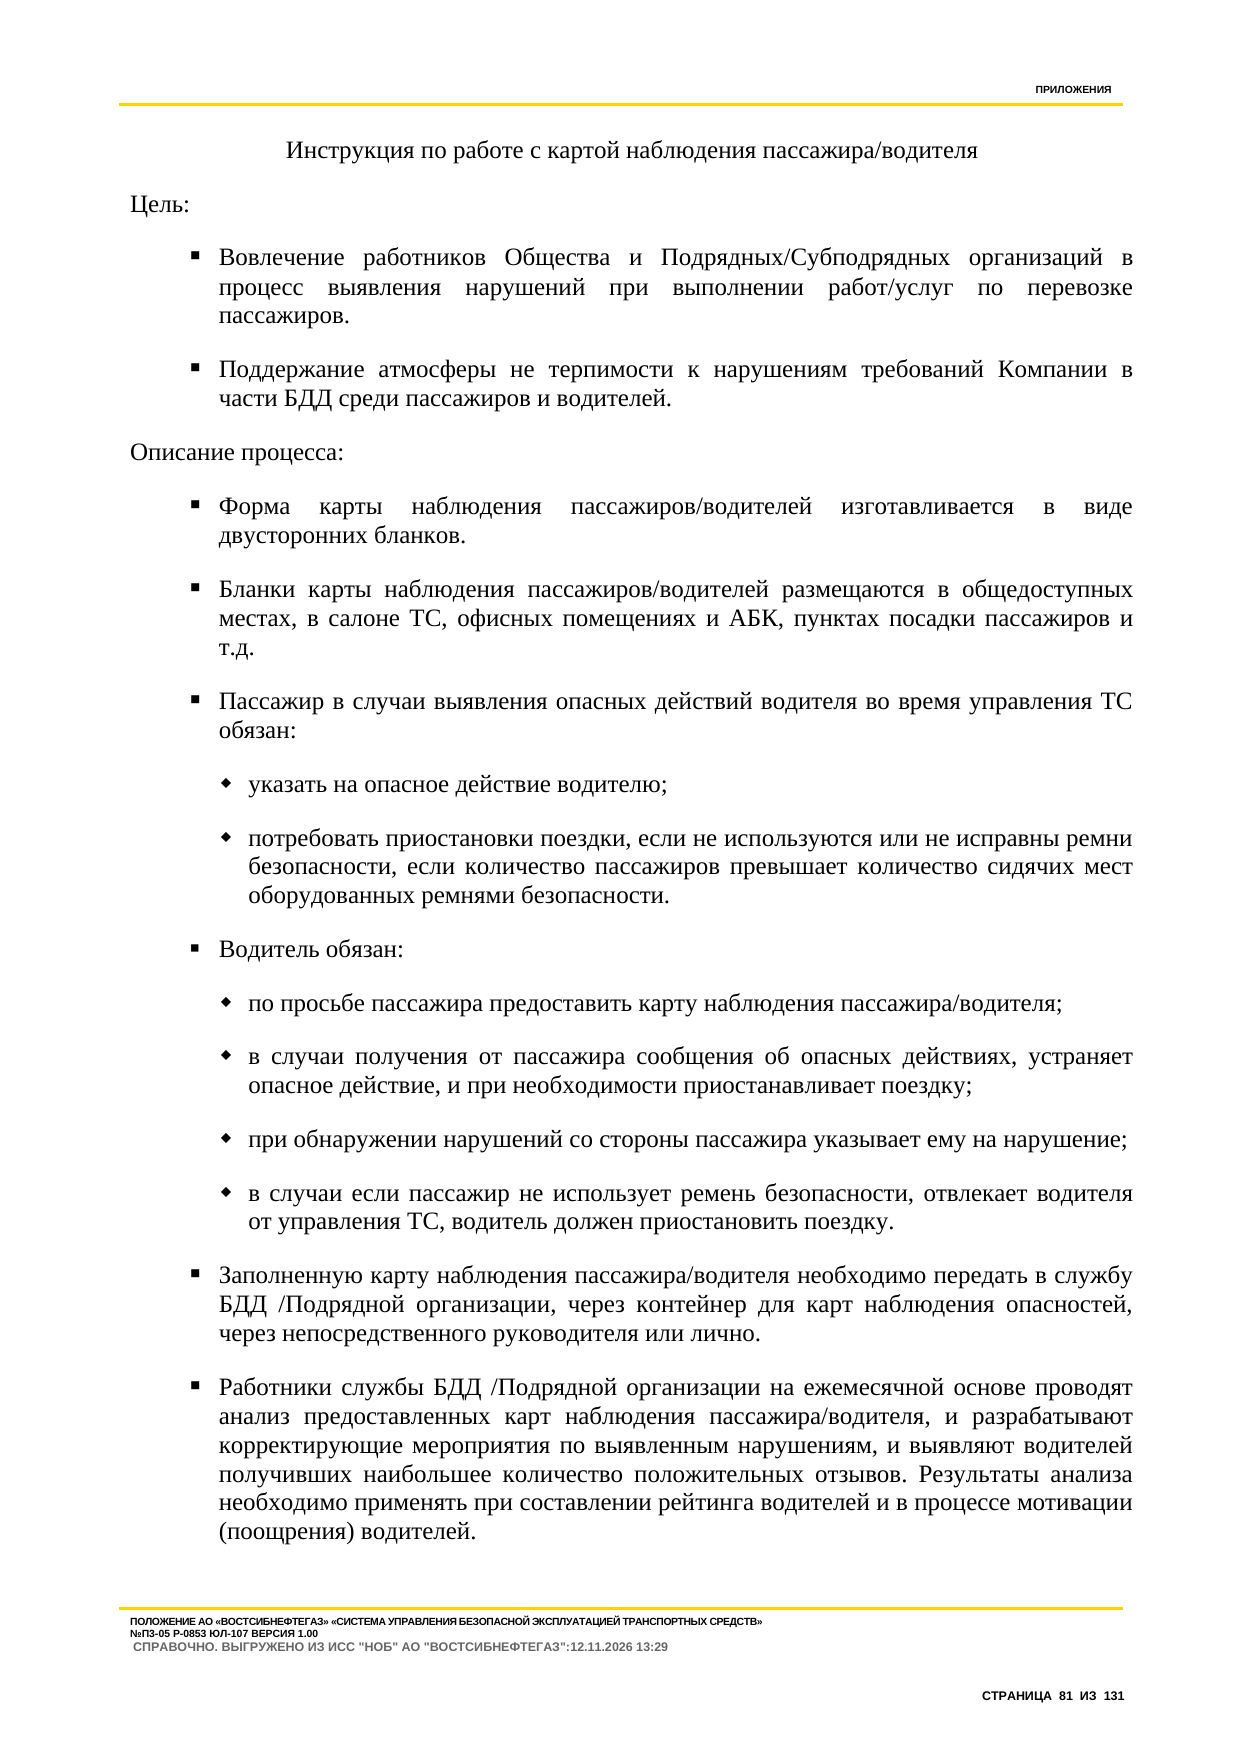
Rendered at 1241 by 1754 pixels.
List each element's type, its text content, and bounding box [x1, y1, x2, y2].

list Пассажир в случаи выявления опасных действий водителя во время управления ТС обязан: [189, 686, 1134, 744]
list Поддержание атмосферы не терпимости к нарушениям требований Компании в части БДД среди пассажиров и водителей. [189, 354, 1134, 412]
text Инструкция по работе с картой наблюдения пассажира/водителя [130, 135, 1134, 164]
list в случаи если пассажир не использует ремень безопасности, отвлекает водителя от управления ТС, водитель должен приостановить поездку. [218, 1178, 1134, 1235]
list Форма карты наблюдения пассажиров/водителей изготавливается в виде двусторонних бланков. [189, 491, 1134, 549]
list Заполненную карту наблюдения пассажира/водителя необходимо передать в службу БДД /Подрядной организации, через контейнер для карт наблюдения опасностей, через непосредственного руководителя или лично. [189, 1260, 1134, 1347]
list Вовлечение работников Общества и Подрядных/Субподрядных организаций в процесс выявления нарушений при выполнении работ/услуг по перевозке пассажиров. [189, 242, 1134, 329]
text Описание процесса: [130, 437, 1134, 466]
list при обнаружении нарушений со стороны пассажира указывает ему на нарушение; [218, 1124, 1134, 1153]
list в случаи получения от пассажира сообщения об опасных действиях, устраняет опасное действие, и при необходимости приостанавливает поездку; [218, 1041, 1134, 1099]
list Бланки карты наблюдения пассажиров/водителей размещаются в общедоступных местах, в салоне ТС, офисных помещениях и АБК, пунктах посадки пассажиров и т.д. [189, 574, 1134, 661]
list Работники службы БДД /Подрядной организации на ежемесячной основе проводят анализ предоставленных карт наблюдения пассажира/водителя, и разрабатывают корректирующие мероприятия по выявленным нарушениям, и выявляют водителей получивших наибольшее количество положительных отзывов. Результаты анализа необходимо применять при составлении рейтинга водителей и в процессе мотивации (поощрения) водителей. [189, 1372, 1134, 1545]
list потребовать приостановки поездки, если не используются или не исправны ремни безопасности, если количество пассажиров превышает количество сидячих мест оборудованных ремнями безопасности. [218, 823, 1134, 909]
text Цель: [130, 189, 1134, 217]
list Водитель обязан: [189, 934, 1134, 963]
list по просьбе пассажира предоставить карту наблюдения пассажира/водителя; [218, 988, 1134, 1016]
list указать на опасное действие водителю; [218, 769, 1134, 798]
